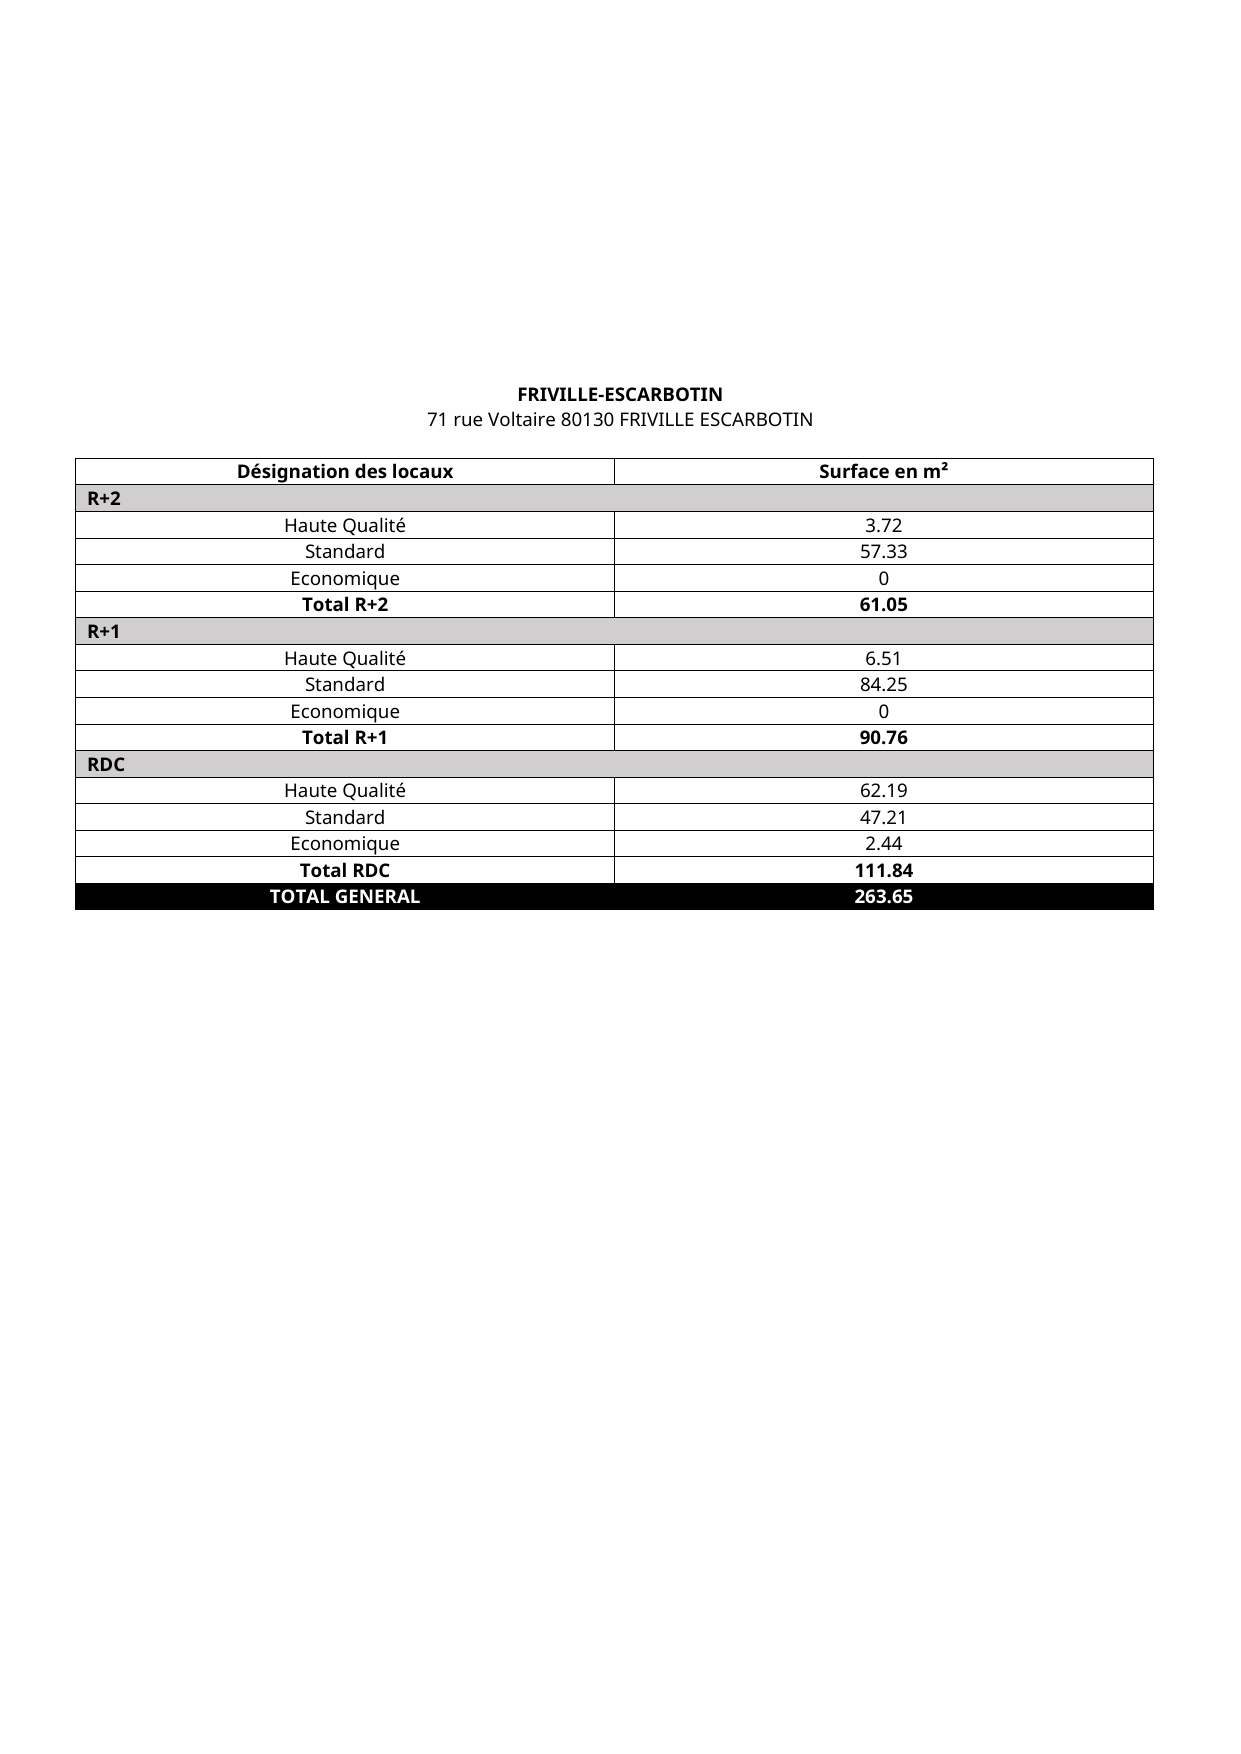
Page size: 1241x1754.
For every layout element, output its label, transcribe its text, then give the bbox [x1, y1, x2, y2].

table_header Désignation des locaux [76, 459, 614, 484]
table_cell 263.65 [615, 884, 1153, 909]
table_cell 62.19 [615, 778, 1153, 803]
table_cell RDC [76, 751, 1153, 777]
table_header Surface en m² [615, 459, 1153, 484]
table_cell 90.76 [615, 725, 1153, 750]
table_cell R+1 [76, 618, 1153, 644]
table_cell 0 [615, 565, 1153, 591]
table_cell Economique [76, 698, 614, 723]
table_cell TOTAL GENERAL [76, 884, 614, 909]
table_cell 3.72 [615, 512, 1153, 537]
table_cell 0 [615, 698, 1153, 723]
table_cell 84.25 [615, 671, 1153, 697]
table_cell Economique [76, 831, 614, 856]
table_cell Standard [76, 539, 614, 564]
table_cell 2.44 [615, 831, 1153, 856]
table_cell Total R+1 [76, 725, 614, 750]
table_cell Total R+2 [76, 592, 614, 617]
table_cell Haute Qualité [76, 778, 614, 803]
table_cell Haute Qualité [76, 645, 614, 670]
table_cell 6.51 [615, 645, 1153, 670]
table_cell 111.84 [615, 857, 1153, 883]
table_cell Standard [76, 804, 614, 830]
table_cell Total RDC [76, 857, 614, 883]
table_cell 47.21 [615, 804, 1153, 830]
list 71 rue Voltaire 80130 FRIVILLE ESCARBOTIN [75, 407, 1165, 432]
list FRIVILLE-ESCARBOTIN [75, 381, 1165, 407]
table_cell 61.05 [615, 592, 1153, 617]
table_cell Economique [76, 565, 614, 591]
table_cell Haute Qualité [76, 512, 614, 537]
table_cell R+2 [76, 485, 1153, 511]
table_cell Standard [76, 671, 614, 697]
table_cell 57.33 [615, 539, 1153, 564]
